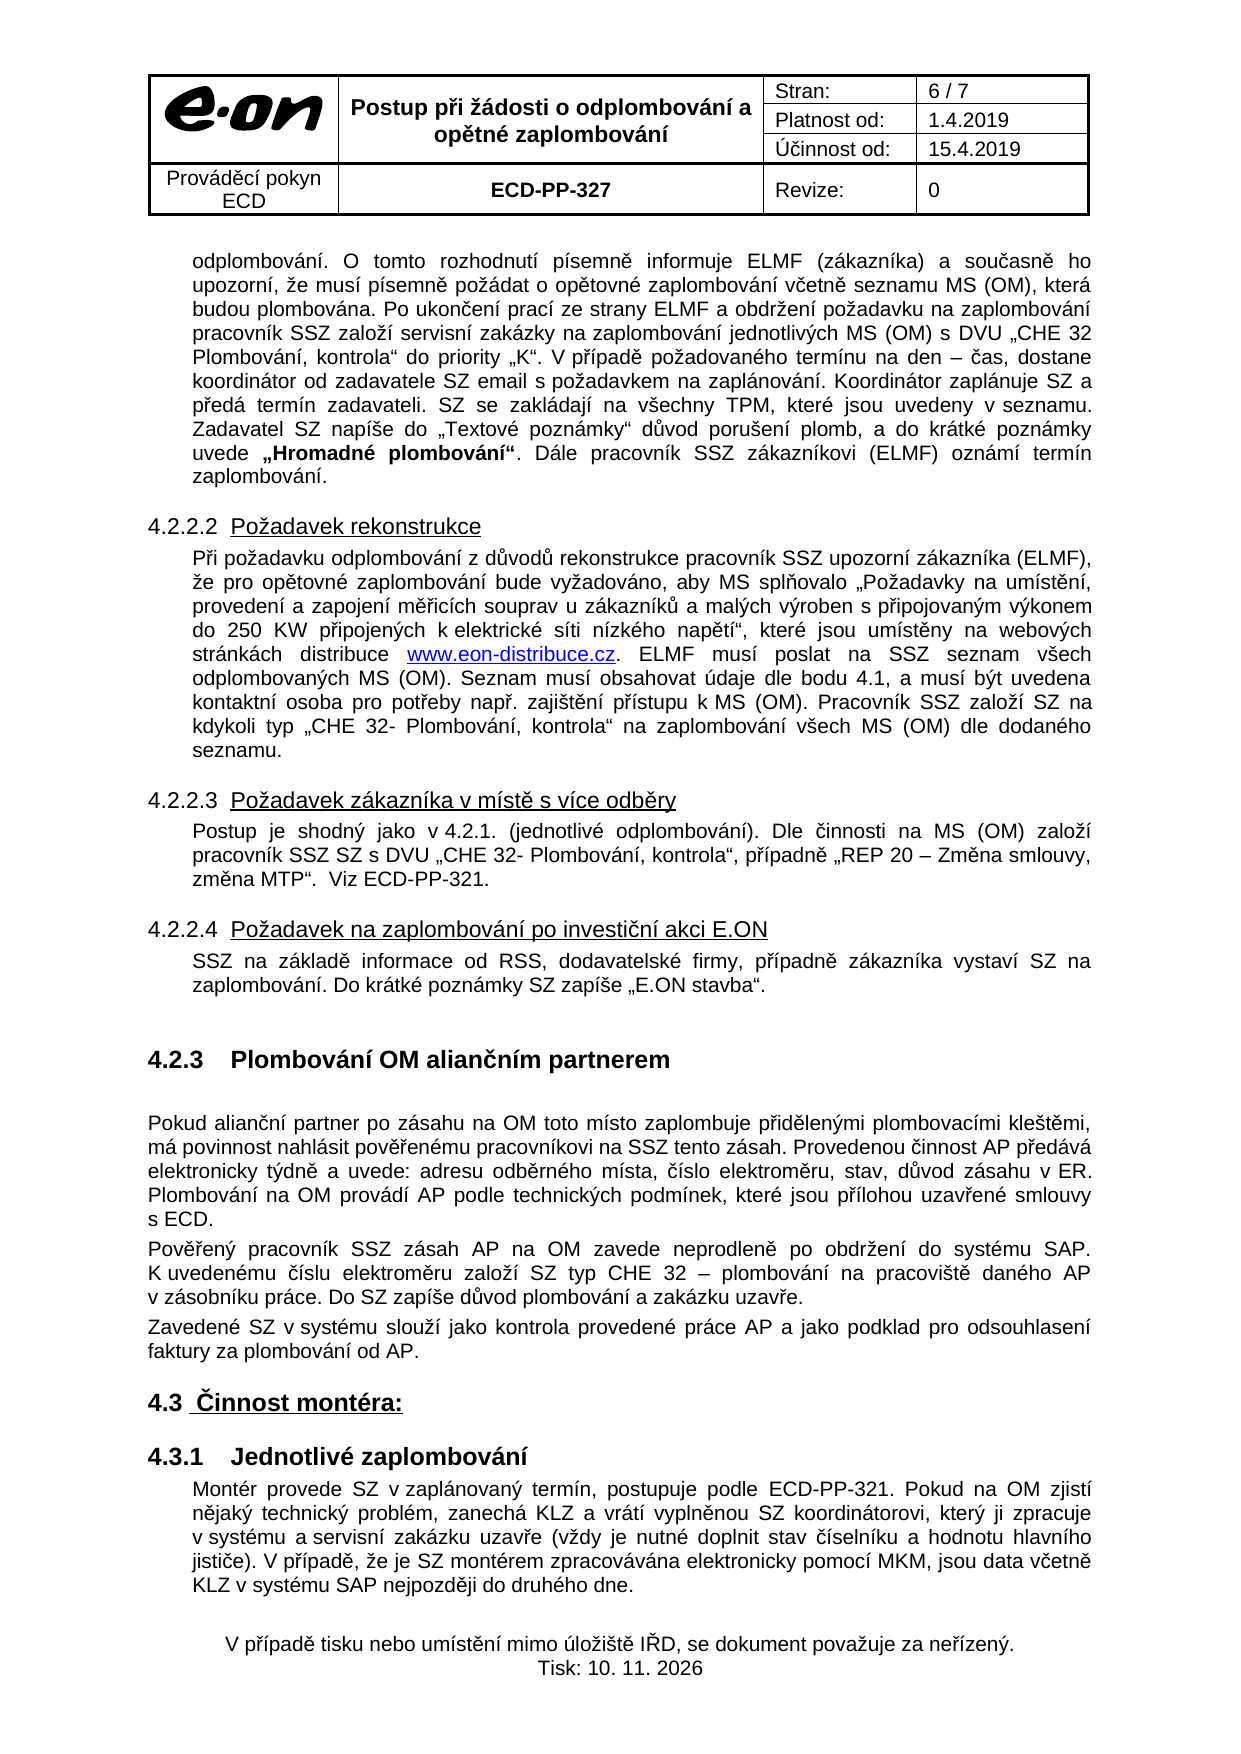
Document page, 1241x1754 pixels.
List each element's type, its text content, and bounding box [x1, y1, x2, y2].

subtitle Požadavek na zaplombování po investiční akci E.ON [148, 916, 1092, 942]
text Zavedené SZ v systému slouží jako kontrola provedené práce AP a jako podklad pro odsouhlasení faktury za plombování od AP. [148, 1315, 1092, 1363]
subtitle Požadavek zákazníka v místě s více odběry [148, 787, 1092, 813]
text Postup je shodný jako v 4.2.1. (jednotlivé odplombování). Dle činnosti na MS (OM) založí pracovník SSZ SZ s DVU „CHE 32- Plombování, kontrola“, případně „REP 20 – Změna smlouvy, změna MTP“. Viz ECD-PP-321. [192, 819, 1092, 891]
subtitle Činnost montéra: [148, 1388, 1092, 1417]
text Pokud alianční partner po zásahu na OM toto místo zaplombuje přidělenými plombovacími kleštěmi, má povinnost nahlásit pověřenému pracovníkovi na SSZ tento zásah. Provedenou činnost AP předává elektronicky týdně a uvede: adresu odběrného místa, číslo elektroměru, stav, důvod zásahu v ER. Plombování na OM provádí AP podle technických podmínek, které jsou přílohou uzavřené smlouvy s ECD. [148, 1111, 1092, 1231]
text Pověřený pracovník SSZ zásah AP na OM zavede neprodleně po obdržení do systému SAP. K uvedenému číslu elektroměru založí SZ typ CHE 32 – plombování na pracoviště daného AP v zásobníku práce. Do SZ zapíše důvod plombování a zakázku uzavře. [148, 1237, 1092, 1309]
text Při požadavku odplombování z důvodů rekonstrukce pracovník SSZ upozorní zákazníka (ELMF), že pro opětovné zaplombování bude vyžadováno, aby MS splňovalo „Požadavky na umístění, provedení a zapojení měřicích souprav u zákazníků a malých výroben s připojovaným výkonem do 250 KW připojených k elektrické síti nízkého napětí“, které jsou umístěny na webových stránkách distribuce www.eon-distribuce.cz. ELMF musí poslat na SSZ seznam všech odplombovaných MS (OM). Seznam musí obsahovat údaje dle bodu 4.1, a musí být uvedena kontaktní osoba pro potřeby např. zajištění přístupu k MS (OM). Pracovník SSZ založí SZ na kdykoli typ „CHE 32- Plombování, kontrola“ na zaplombování všech MS (OM) dle dodaného seznamu. [192, 546, 1092, 762]
subtitle Požadavek rekonstrukce [148, 513, 1092, 540]
subtitle Plombování OM aliančním partnerem [148, 1046, 1092, 1074]
text SSZ na základě informace od RSS, dodavatelské firmy, případně zákazníka vystaví SZ na zaplombování. Do krátké poznámky SZ zapíše „E.ON stavba“. [192, 949, 1092, 997]
subtitle Jednotlivé zaplombování [148, 1442, 1092, 1470]
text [192, 249, 1092, 488]
text Montér provede SZ v zaplánovaný termín, postupuje podle ECD-PP-321. Pokud na OM zjistí nějaký technický problém, zanechá KLZ a vrátí vyplněnou SZ koordinátorovi, který ji zpracuje v systému a servisní zakázku uzavře (vždy je nutné doplnit stav číselníku a hodnotu hlavního jističe). V případě, že je SZ montérem zpracovávána elektronicky pomocí MKM, jsou data včetně KLZ v systému SAP nejpozději do druhého dne. [192, 1477, 1092, 1596]
